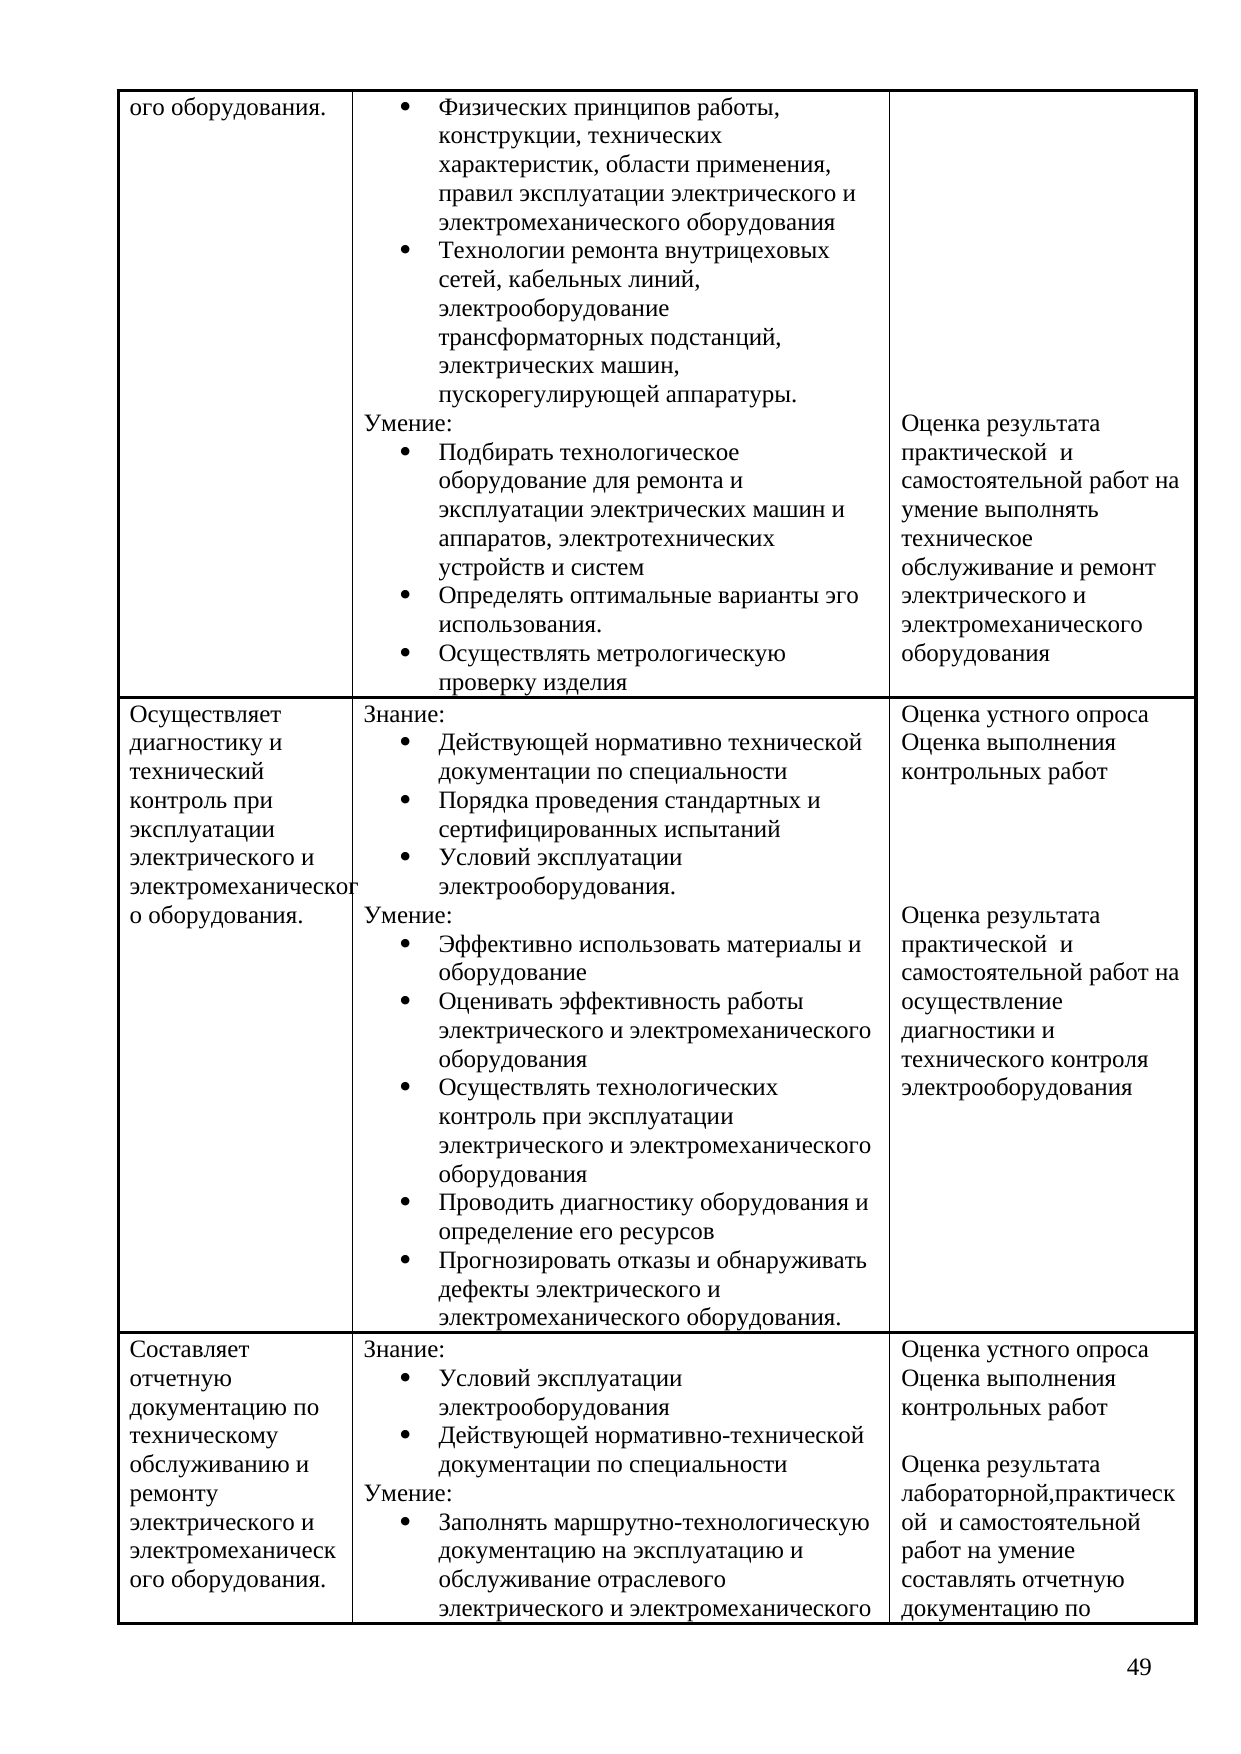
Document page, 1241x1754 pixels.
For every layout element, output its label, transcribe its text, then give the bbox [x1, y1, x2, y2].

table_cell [353, 1334, 889, 1622]
table_cell Знание: Действующей нормативно технической документации по специальности Порядка проведения стандартных и сертифицированных испытаний Условий эксплуатации электрооборудования. Умение: Эффективно использовать материалы и оборудование Оценивать эффективность работы электрического и электромеханического оборудования Осуществлять технологических контроль при эксплуатации электрического и электромеханического оборудования Проводить диагностику оборудования и определение его ресурсов Прогнозировать отказы и обнаруживать дефекты электрического и электромеханического оборудования. [353, 699, 889, 1331]
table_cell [890, 1334, 1194, 1622]
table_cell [120, 1334, 352, 1622]
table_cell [120, 92, 352, 696]
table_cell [353, 92, 889, 696]
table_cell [890, 92, 1194, 696]
table_cell Осуществляет диагностику и технический контроль при эксплуатации электрического и электромеханического оборудования. [120, 699, 352, 1331]
table_cell Оценка устного опроса Оценка выполнения контрольных работ Оценка результата практической и самостоятельной работ на осуществление диагностики и технического контроля электрооборудования [890, 699, 1194, 1331]
